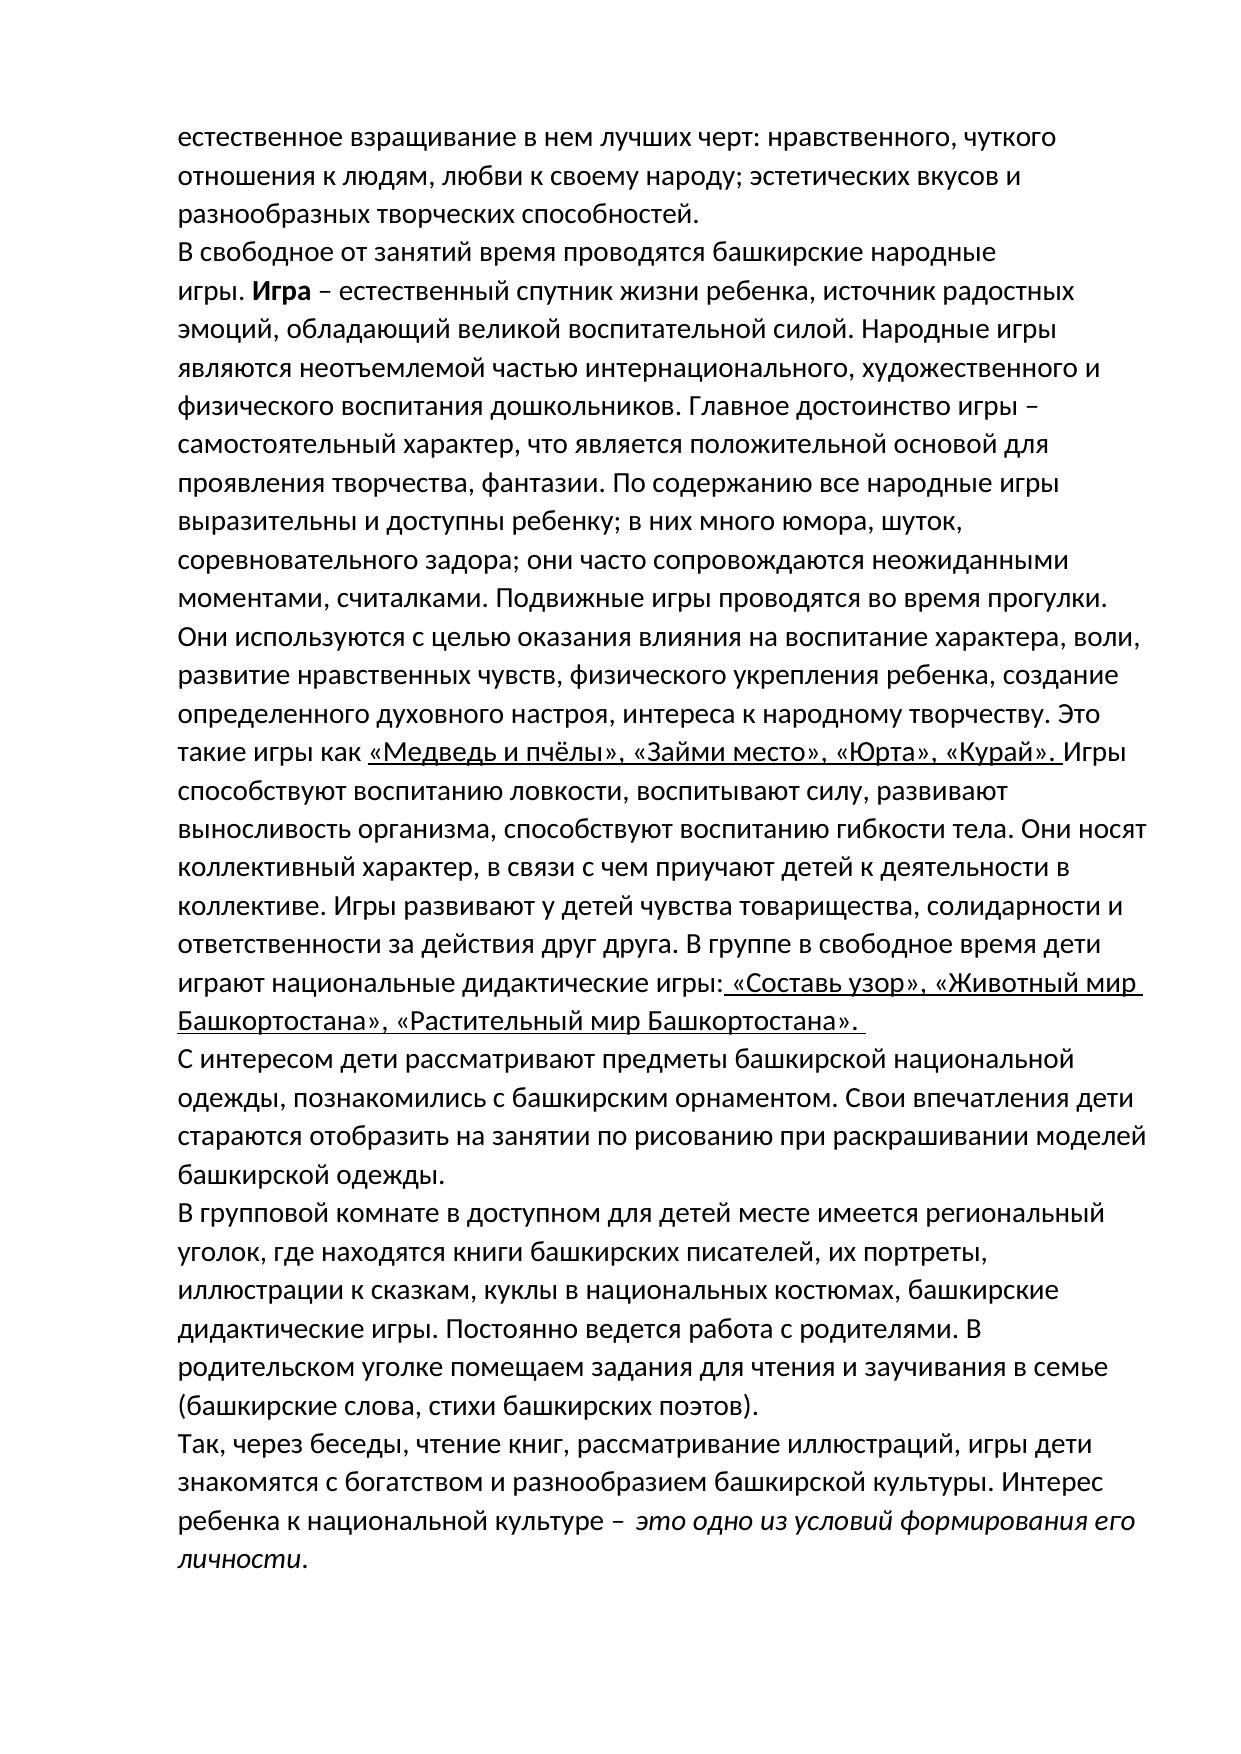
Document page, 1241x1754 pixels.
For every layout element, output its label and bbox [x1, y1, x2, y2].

text [177, 118, 1152, 1576]
